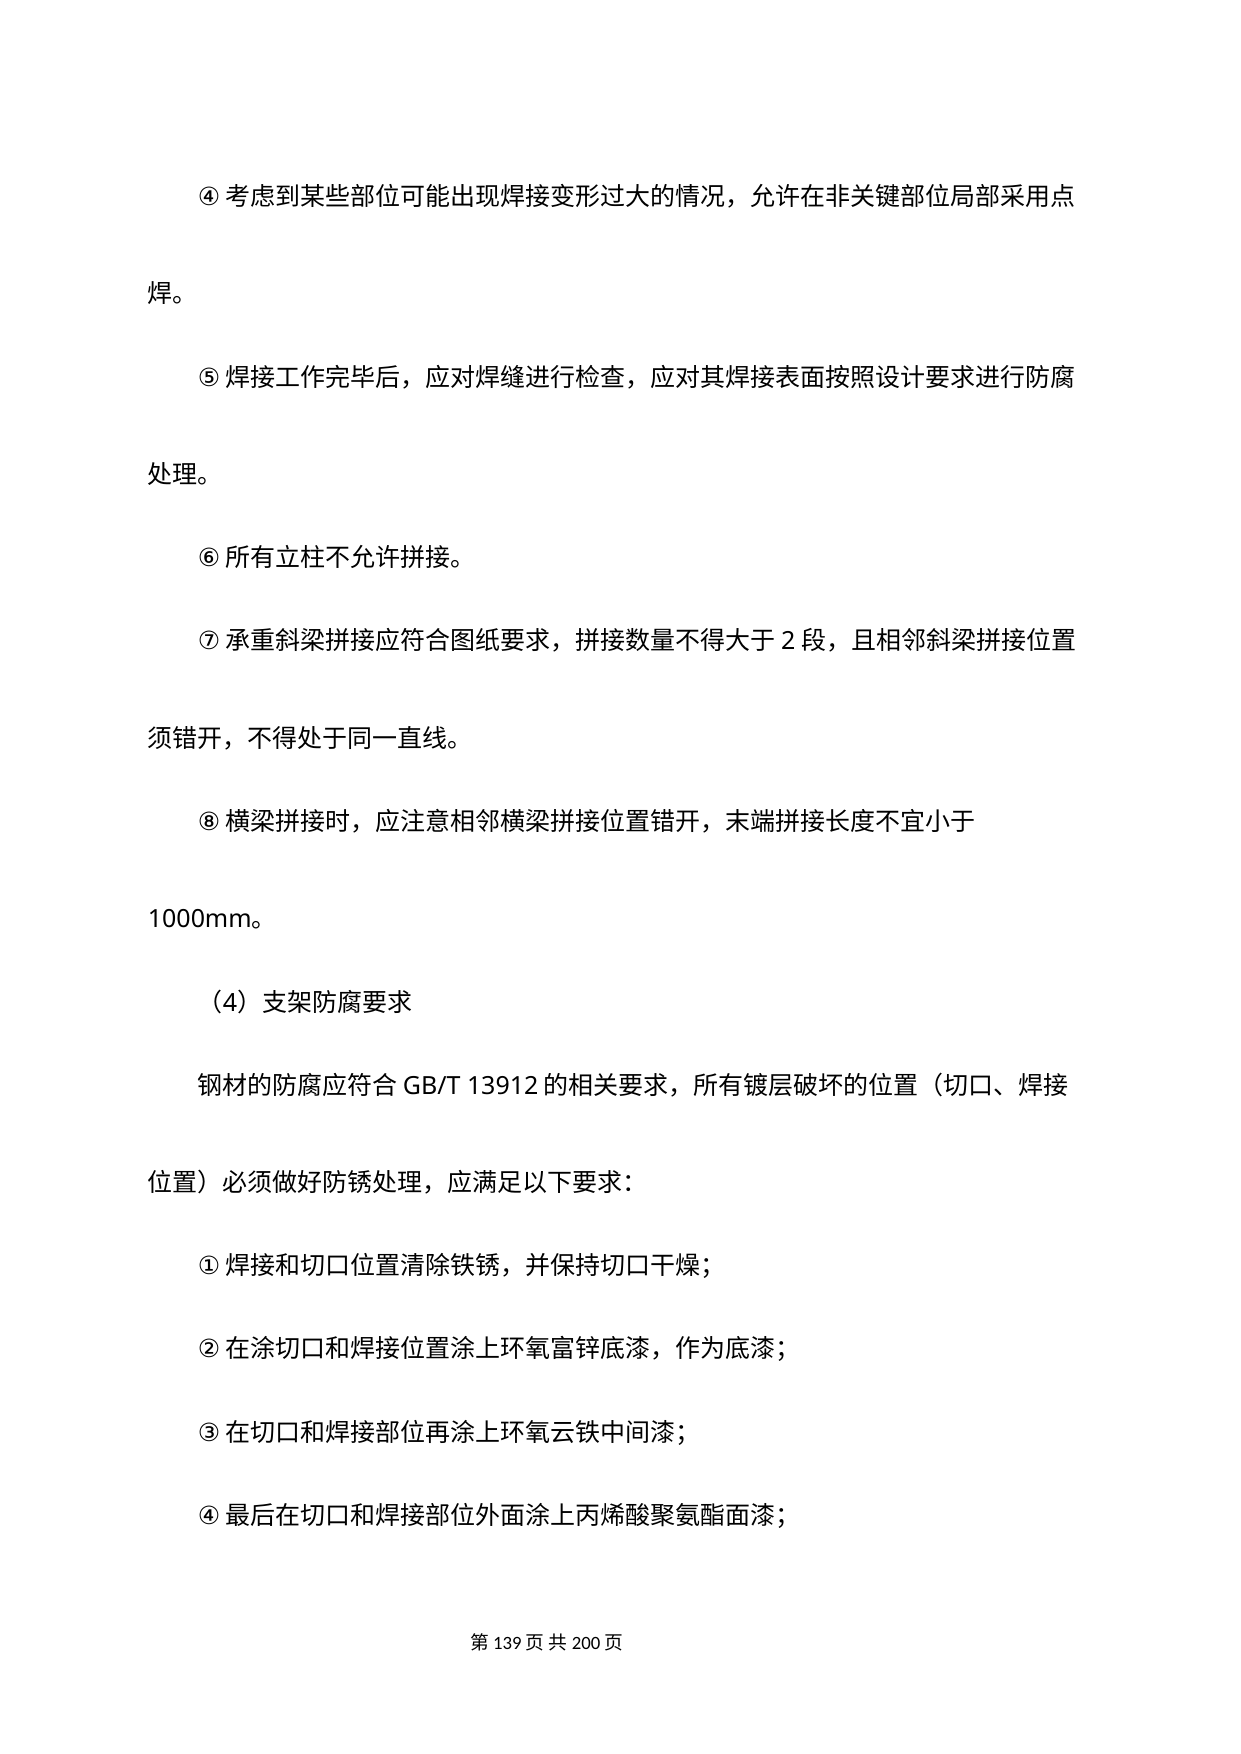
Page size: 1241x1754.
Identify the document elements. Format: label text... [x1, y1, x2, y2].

text ⑤焊接工作完毕后，应对焊缝进行检查，应对其焊接表面按照设计要求进行防腐处理。 [148, 343, 1092, 505]
text ①焊接和切口位置清除铁锈，并保持切口干燥； [148, 1231, 1092, 1296]
text ②在涂切口和焊接位置涂上环氧富锌底漆，作为底漆； [148, 1314, 1092, 1379]
text ③在切口和焊接部位再涂上环氧云铁中间漆； [148, 1398, 1092, 1463]
text ⑧横梁拼接时，应注意相邻横梁拼接位置错开，末端拼接长度不宜小于 1000mm。 [148, 787, 1092, 949]
text ④最后在切口和焊接部位外面涂上丙烯酸聚氨酯面漆； [148, 1481, 1092, 1546]
text （4）支架防腐要求 [148, 968, 1092, 1033]
text 钢材的防腐应符合GB/T 13912的相关要求，所有镀层破坏的位置（切口、焊接位置）必须做好防锈处理，应满足以下要求： [148, 1051, 1092, 1213]
text ⑦承重斜梁拼接应符合图纸要求，拼接数量不得大于 2 段，且相邻斜梁拼接位置须错开，不得处于同一直线。 [148, 606, 1092, 769]
text ⑥所有立柱不允许拼接。 [148, 523, 1092, 588]
text ④考虑到某些部位可能出现焊接变形过大的情况，允许在非关键部位局部采用点焊。 [148, 162, 1092, 324]
